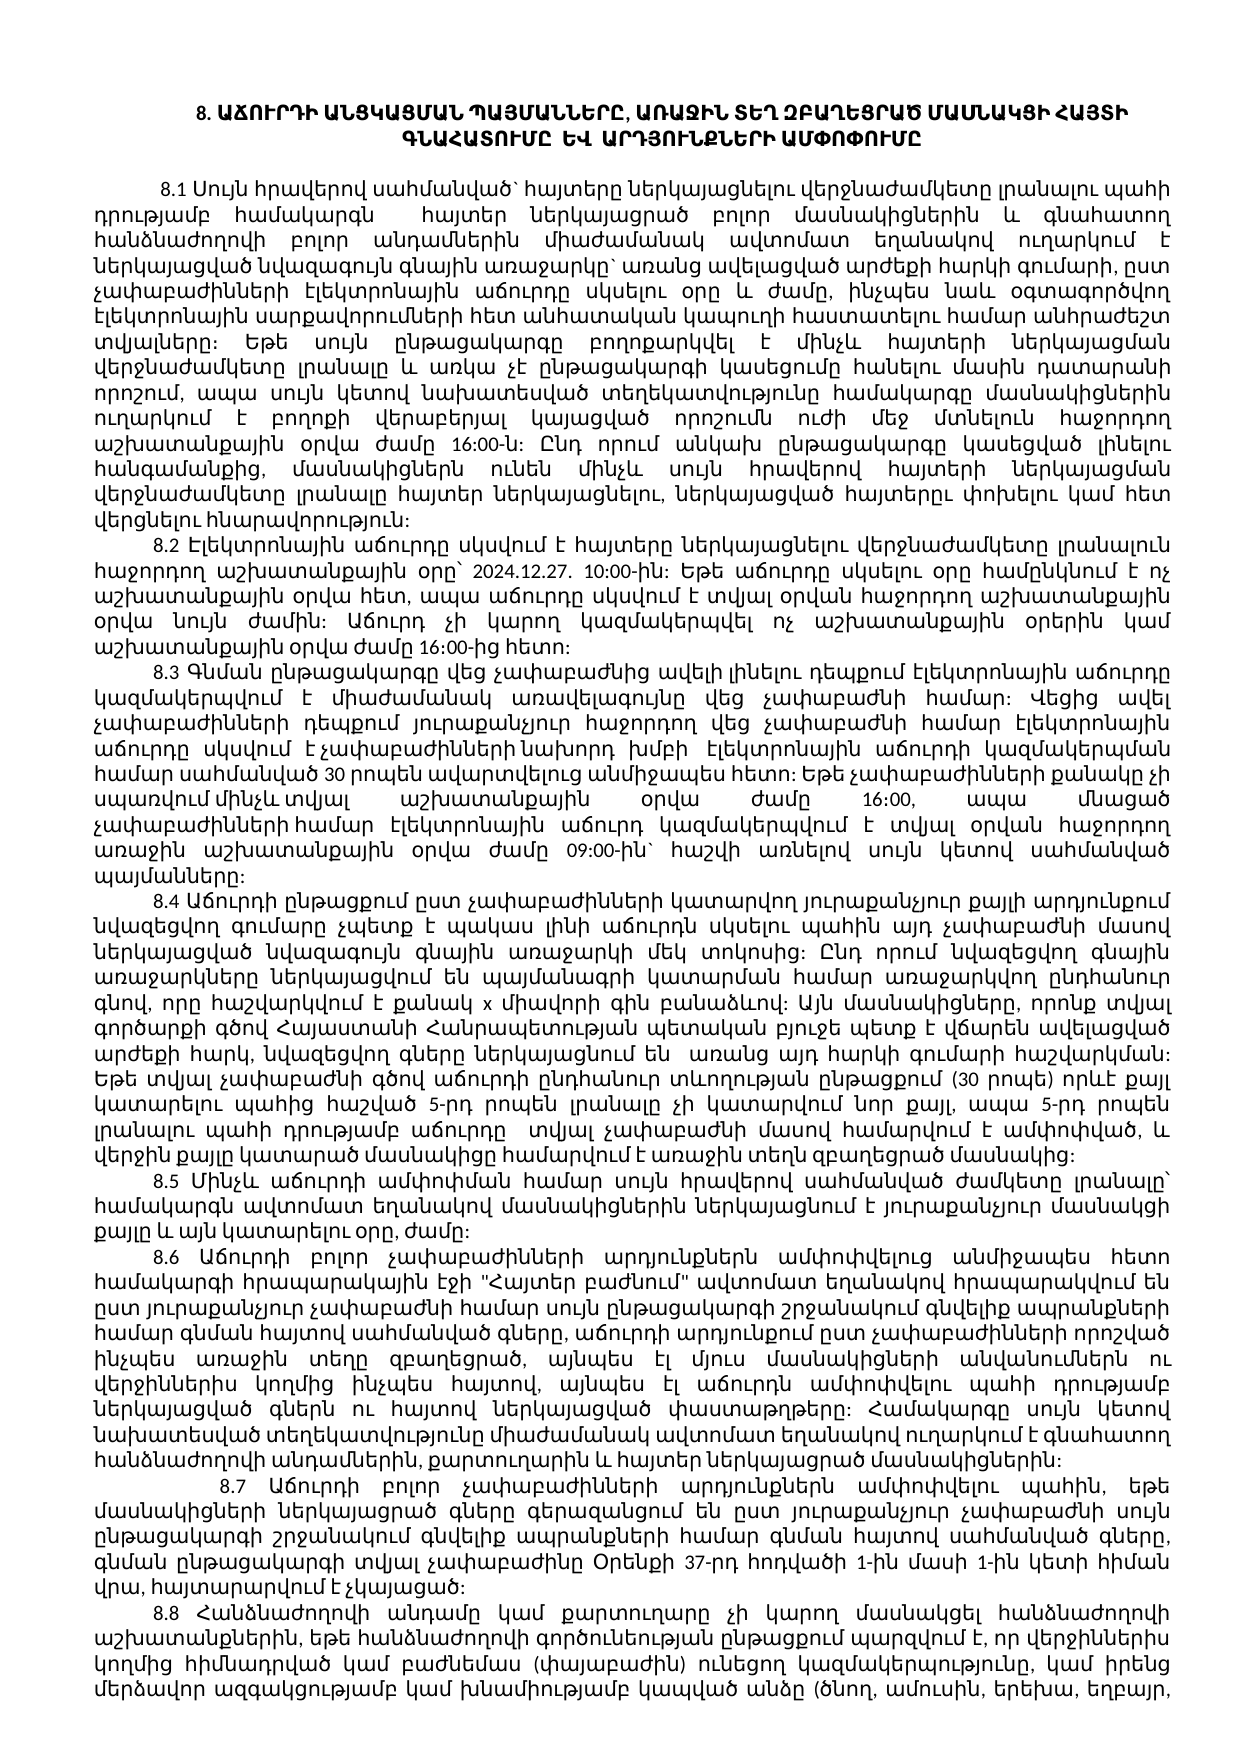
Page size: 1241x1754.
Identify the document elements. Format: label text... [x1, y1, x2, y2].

text 8.6 Աճուրդի բոլոր չափաբաժինների արդյունքներն ամփոփվելուց անմիջապես հետո համակարգի հրապարակային էջի "Հայտեր բաժնում" ավտոմատ եղանակով հրապարակվում են ըստ յուրաքանչյուր չափաբաժնի համար սույն ընթացակարգի շրջանակում գնվելիք ապրանքների համար գնման հայտով սահմանված գները, աճուրդի արդյունքում ըստ չափաբաժինների որոշված ինչպես առաջին տեղը զբաղեցրած, այնպես էլ մյուս մասնակիցների անվանումներն ու վերջիններիս կողմից ինչպես հայտով, այնպես էլ աճուրդն ամփոփվելու պահի դրությամբ ներկայացված գներն ու հայտով ներկայացված փաստաթղթերը: Համակարգը սույն կետով նախատեսված տեղեկատվությունը միաժամանակ ավտոմատ եղանակով ուղարկում է գնահատող հանձնաժողովի անդամներին, քարտուղարին և հայտեր ներկայացրած մասնակիցներին: [94, 1244, 1171, 1473]
text 8.1 Սույն հրավերով սահմանված` հայտերը ներկայացնելու վերջնաժամկետը լրանալու պահի դրությամբ համակարգն հայտեր ներկայացրած բոլոր մասնակիցներին և գնահատող հանձնաժողովի բոլոր անդամներին միաժամանակ ավտոմատ եղանակով ուղարկում է ներկայացված նվազագույն գնային առաջարկը` առանց ավելացված արժեքի հարկի գումարի, ըստ չափաբաժինների էլեկտրոնային աճուրդը սկսելու օրը և ժամը, ինչպես նաև օգտագործվող էլեկտրոնային սարքավորումների հետ անհատական կապուղի հաստատելու համար անհրաժեշտ տվյալները։ Եթե սույն ընթացակարգը բողոքարկվել է մինչև հայտերի ներկայացման վերջնաժամկետը լրանալը և առկա չէ ընթացակարգի կասեցումը հանելու մասին դատարանի որոշում, ապա սույն կետով նախատեսված տեղեկատվությունը համակարգը մասնակիցներին ուղարկում է բողոքի վերաբերյալ կայացված որոշումն ուժի մեջ մտնելուն հաջորդող աշխատանքային օրվա ժամը 16:00-ն: Ընդ որում անկախ ընթացակարգը կասեցված լինելու հանգամանքից, մասնակիցներն ունեն մինչև սույն հրավերով հայտերի ներկայացման վերջնաժամկետը լրանալը հայտեր ներկայացնելու, ներկայացված հայտերըւ փոխելու կամ հետ վերցնելու հնարավորություն: [94, 177, 1171, 532]
text ԳՆԱՀԱՏՈՒՄԸ ԵՎ ԱՐԴՅՈՒՆՔՆԵՐԻ ԱՄՓՈՓՈՒՄԸ [94, 126, 1171, 151]
text 8. ԱՃՈՒՐԴԻ ԱՆՑԿԱՑՄԱՆ ՊԱՅՄԱՆՆԵՐԸ, ԱՌԱՋԻՆ ՏԵՂ ԶԲԱՂԵՑՐԱԾ ՄԱՍՆԱԿՑԻ ՀԱՅՏԻ [94, 100, 1171, 126]
text 8.2 Էլեկտրոնային աճուրդը սկսվում է հայտերը ներկայացնելու վերջնաժամկետը լրանալուն հաջորդող աշխատանքային օրը՝ 2024.12.27. 10:00 -ին: Եթե աճուրդը սկսելու օրը համընկնում է ոչ աշխատանքային օրվա հետ, ապա աճուրդը սկսվում է տվյալ օրվան հաջորդող աշխատանքային օրվա նույն ժամին: Աճուրդ չի կարող կազմակերպվել ոչ աշխատանքային օրերին կամ աշխատանքային օրվա ժամը 16։00-ից հետո: [94, 532, 1171, 659]
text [94, 1600, 1171, 1702]
text 8.7 Աճուրդի բոլոր չափաբաժինների արդյունքներն ամփոփվելու պահին, եթե մասնակիցների ներկայացրած գները գերազանցում են ըստ յուրաքանչյուր չափաբաժնի սույն ընթացակարգի շրջանակում գնվելիք ապրանքների համար գնման հայտով սահմանված գները, գնման ընթացակարգի տվյալ չափաբաժինը Օրենքի 37-րդ հոդվածի 1-ին մասի 1-ին կետի հիման վրա, հայտարարվում է չկայացած: [94, 1473, 1171, 1600]
text 8.4 Աճուրդի ընթացքում ըստ չափաբաժինների կատարվող յուրաքանչյուր քայլի արդյունքում նվազեցվող գումարը չպետք է պակաս լինի աճուրդն սկսելու պահին այդ չափաբաժնի մասով ներկայացված նվազագույն գնային առաջարկի մեկ տոկոսից: Ընդ որում նվազեցվող գնային առաջարկները ներկայացվում են պայմանագրի կատարման համար առաջարկվող ընդհանուր գնով, որը հաշվարկվում է քանակ x միավորի գին բանաձևով: Այն մասնակիցները, որոնք տվյալ գործարքի գծով Հայաստանի Հանրապետության պետական բյուջե պետք է վճարեն ավելացված արժեքի հարկ, նվազեցվող գները ներկայացնում են առանց այդ հարկի գումարի հաշվարկման: Եթե տվյալ չափաբաժնի գծով աճուրդի ընդհանուր տևողության ընթացքում (30 րոպե) որևէ քայլ կատարելու պահից հաշված 5-րդ րոպեն լրանալը չի կատարվում նոր քայլ, ապա 5-րդ րոպեն լրանալու պահի դրությամբ աճուրդը տվյալ չափաբաժնի մասով համարվում է ամփոփված, և վերջին քայլը կատարած մասնակիցը համարվում է առաջին տեղն զբաղեցրած մասնակից: [94, 888, 1171, 1168]
text 8.3 Գնման ընթացակարգը վեց չափաբաժնից ավելի լինելու դեպքում էլեկտրոնային աճուրդը կազմակերպվում է միաժամանակ առավելագույնը վեց չափաբաժնի համար: Վեցից ավել չափաբաժինների դեպքում յուրաքանչյուր հաջորդող վեց չափաբաժնի համար էլեկտրոնային աճուրդը սկսվում է չափաբաժինների նախորդ խմբի էլեկտրոնային աճուրդի կազմակերպման համար սահմանված 30 րոպեն ավարտվելուց անմիջապես հետո: Եթե չափաբաժինների քանակը չի սպառվում մինչև տվյալ աշխատանքային օրվա ժամը 16։00, ապա մնացած չափաբաժինների համար էլեկտրոնային աճուրդ կազմակերպվում է տվյալ օրվան հաջորդող առաջին աշխատանքային օրվա ժամը 09:00-ին` հաշվի առնելով սույն կետով սահմանված պայմանները: [94, 659, 1171, 888]
text 8.5 Մինչև աճուրդի ամփոփման համար սույն հրավերով սահմանված ժամկետը լրանալը՝ համակարգն ավտոմատ եղանակով մասնակիցներին ներկայացնում է յուրաքանչյուր մասնակցի քայլը և այն կատարելու օրը, ժամը: [94, 1168, 1171, 1244]
